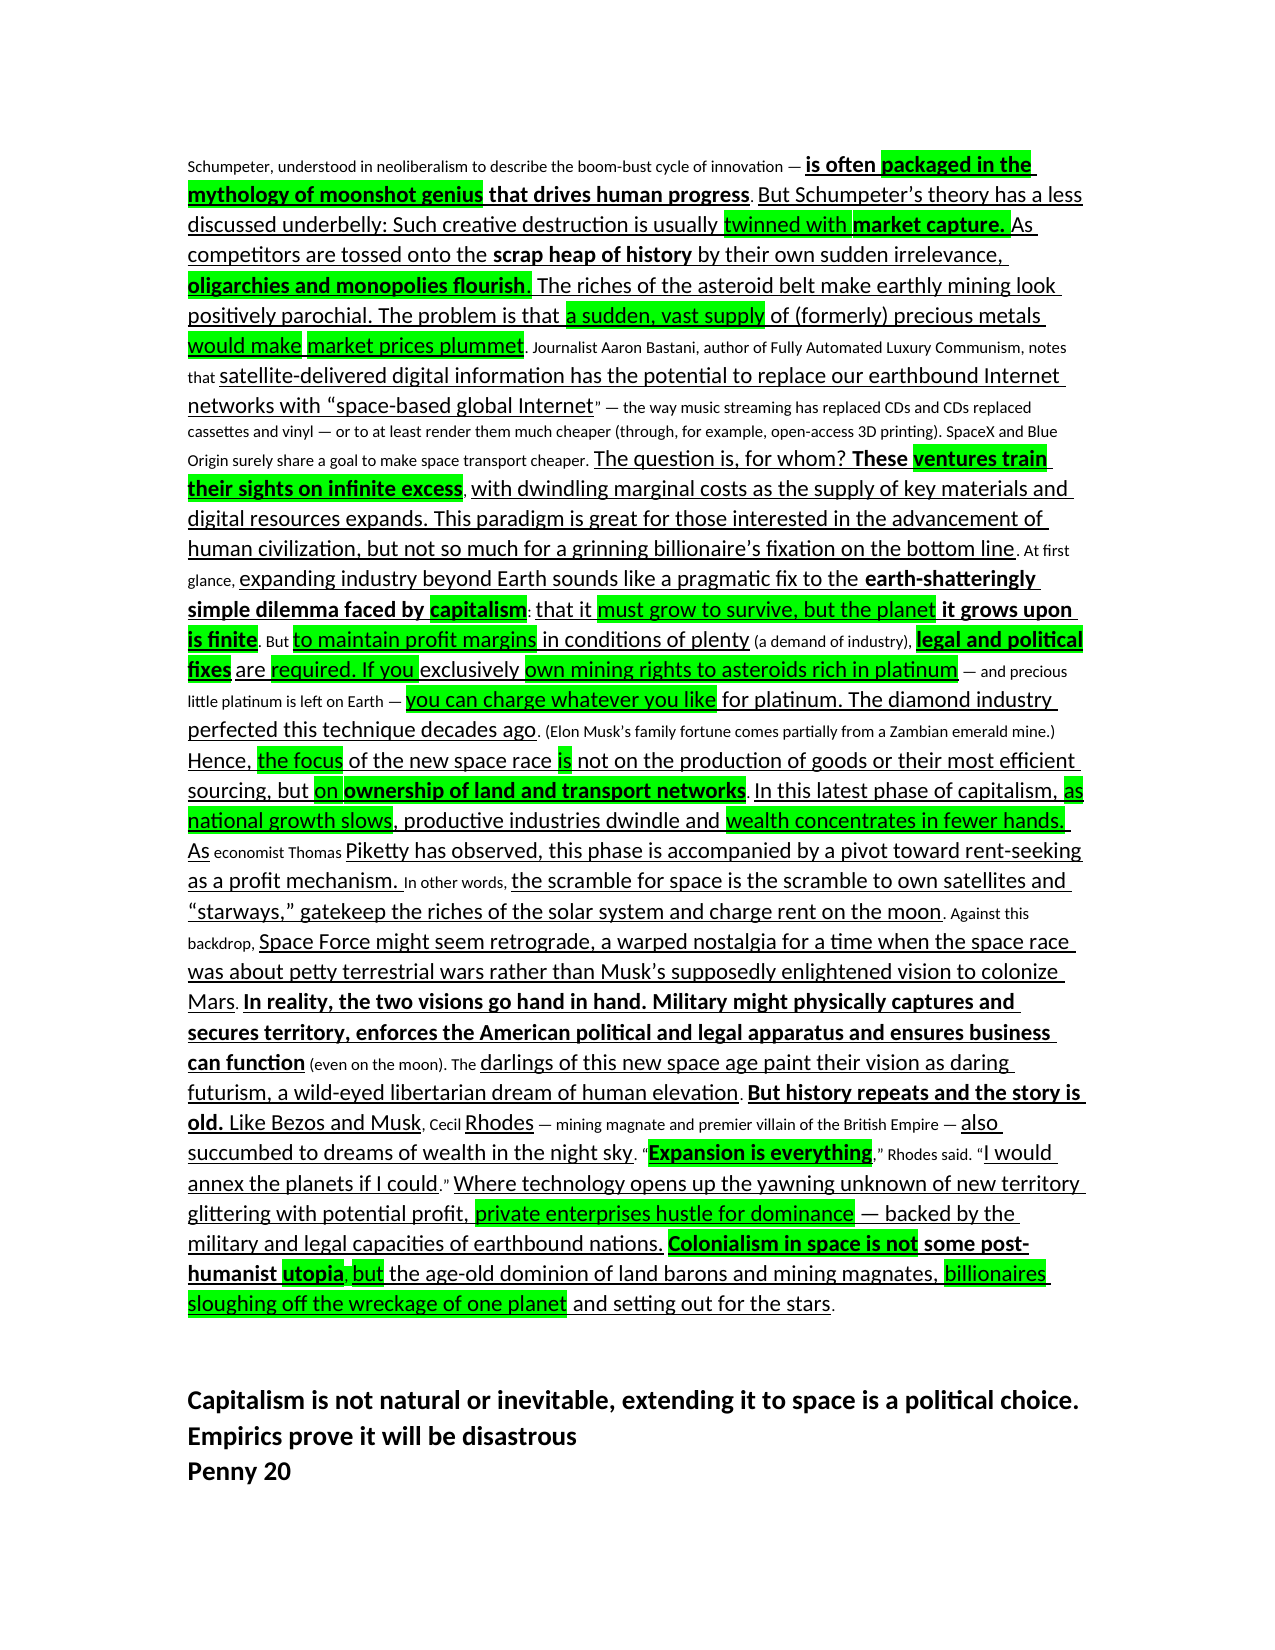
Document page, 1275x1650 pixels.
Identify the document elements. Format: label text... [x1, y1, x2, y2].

text Penny 20 [187, 1454, 1087, 1488]
subtitle Capitalism is not natural or inevitable, extending it to space is a political choice. Empirics prove it will be disastrous [187, 1383, 1087, 1452]
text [187, 150, 1087, 1318]
